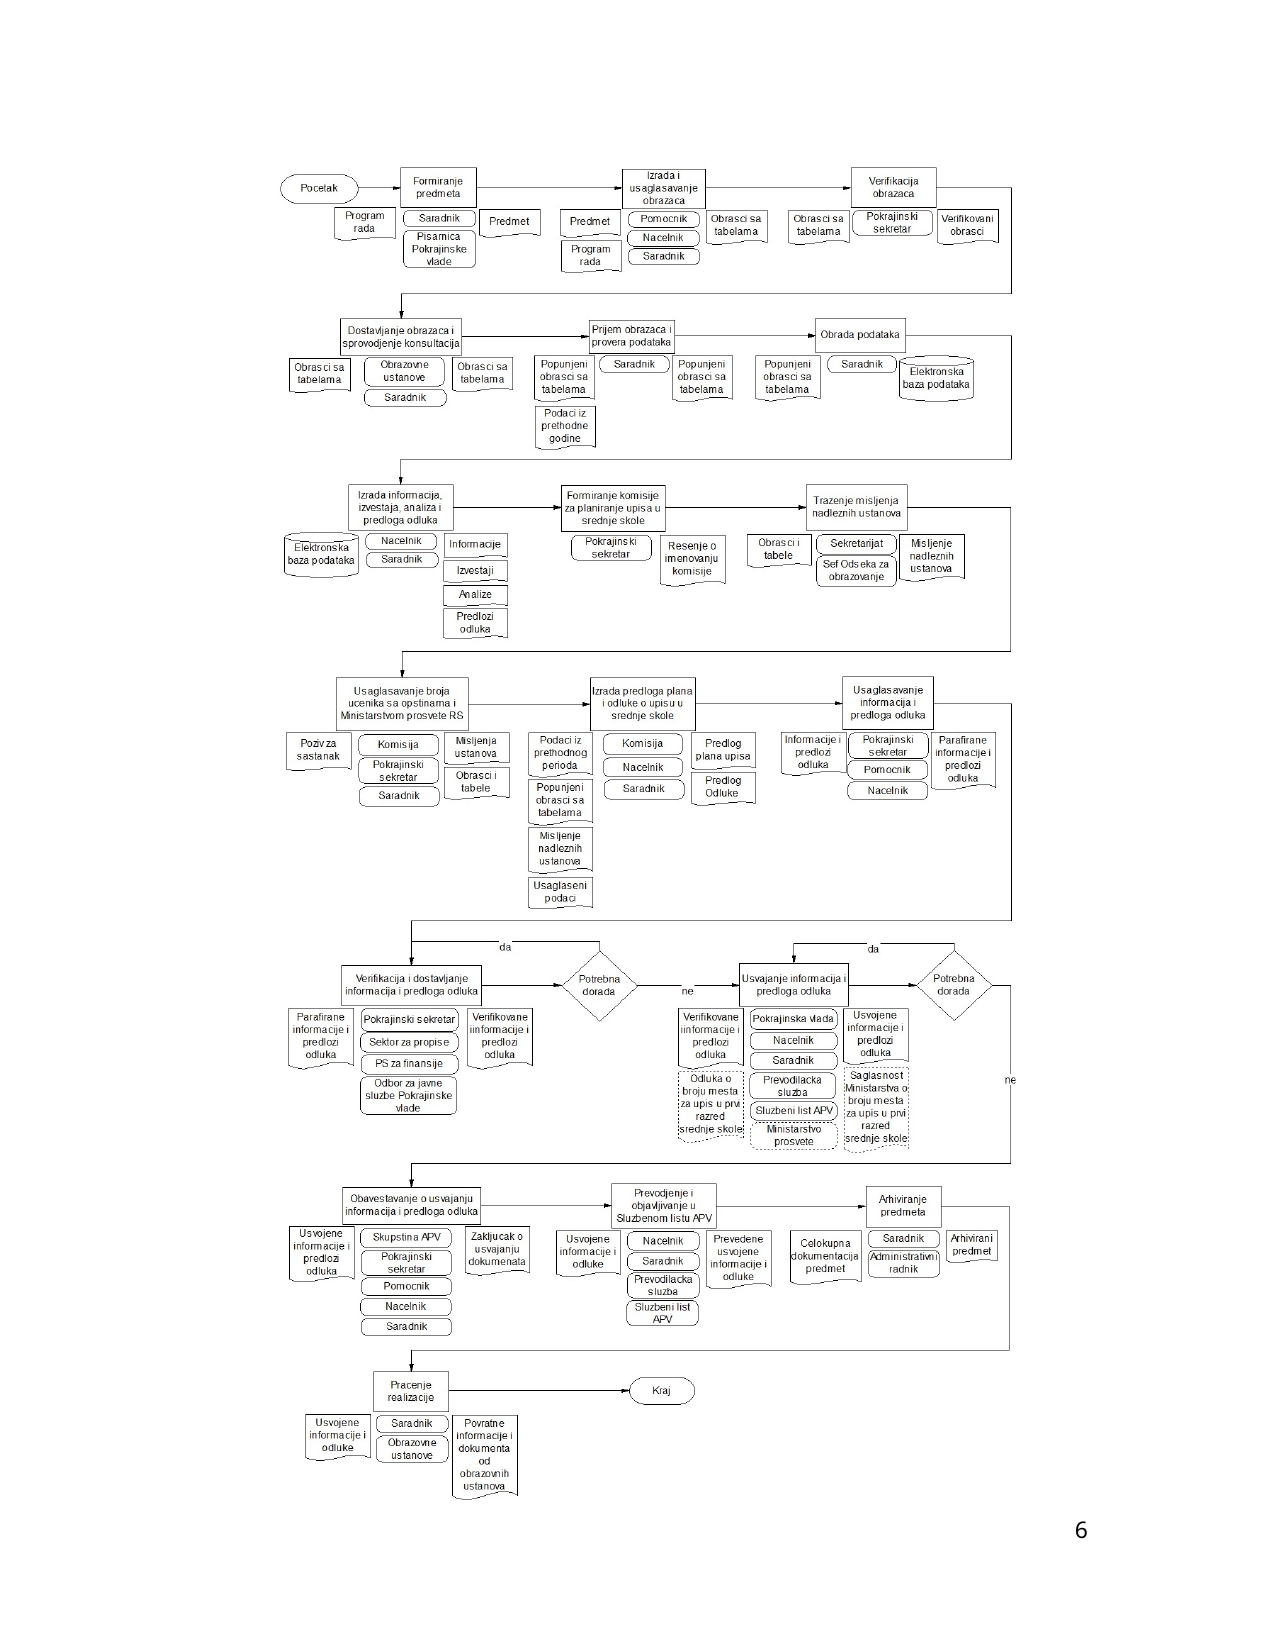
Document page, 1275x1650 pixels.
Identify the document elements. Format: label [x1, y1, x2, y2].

picture [258, 150, 1016, 1500]
